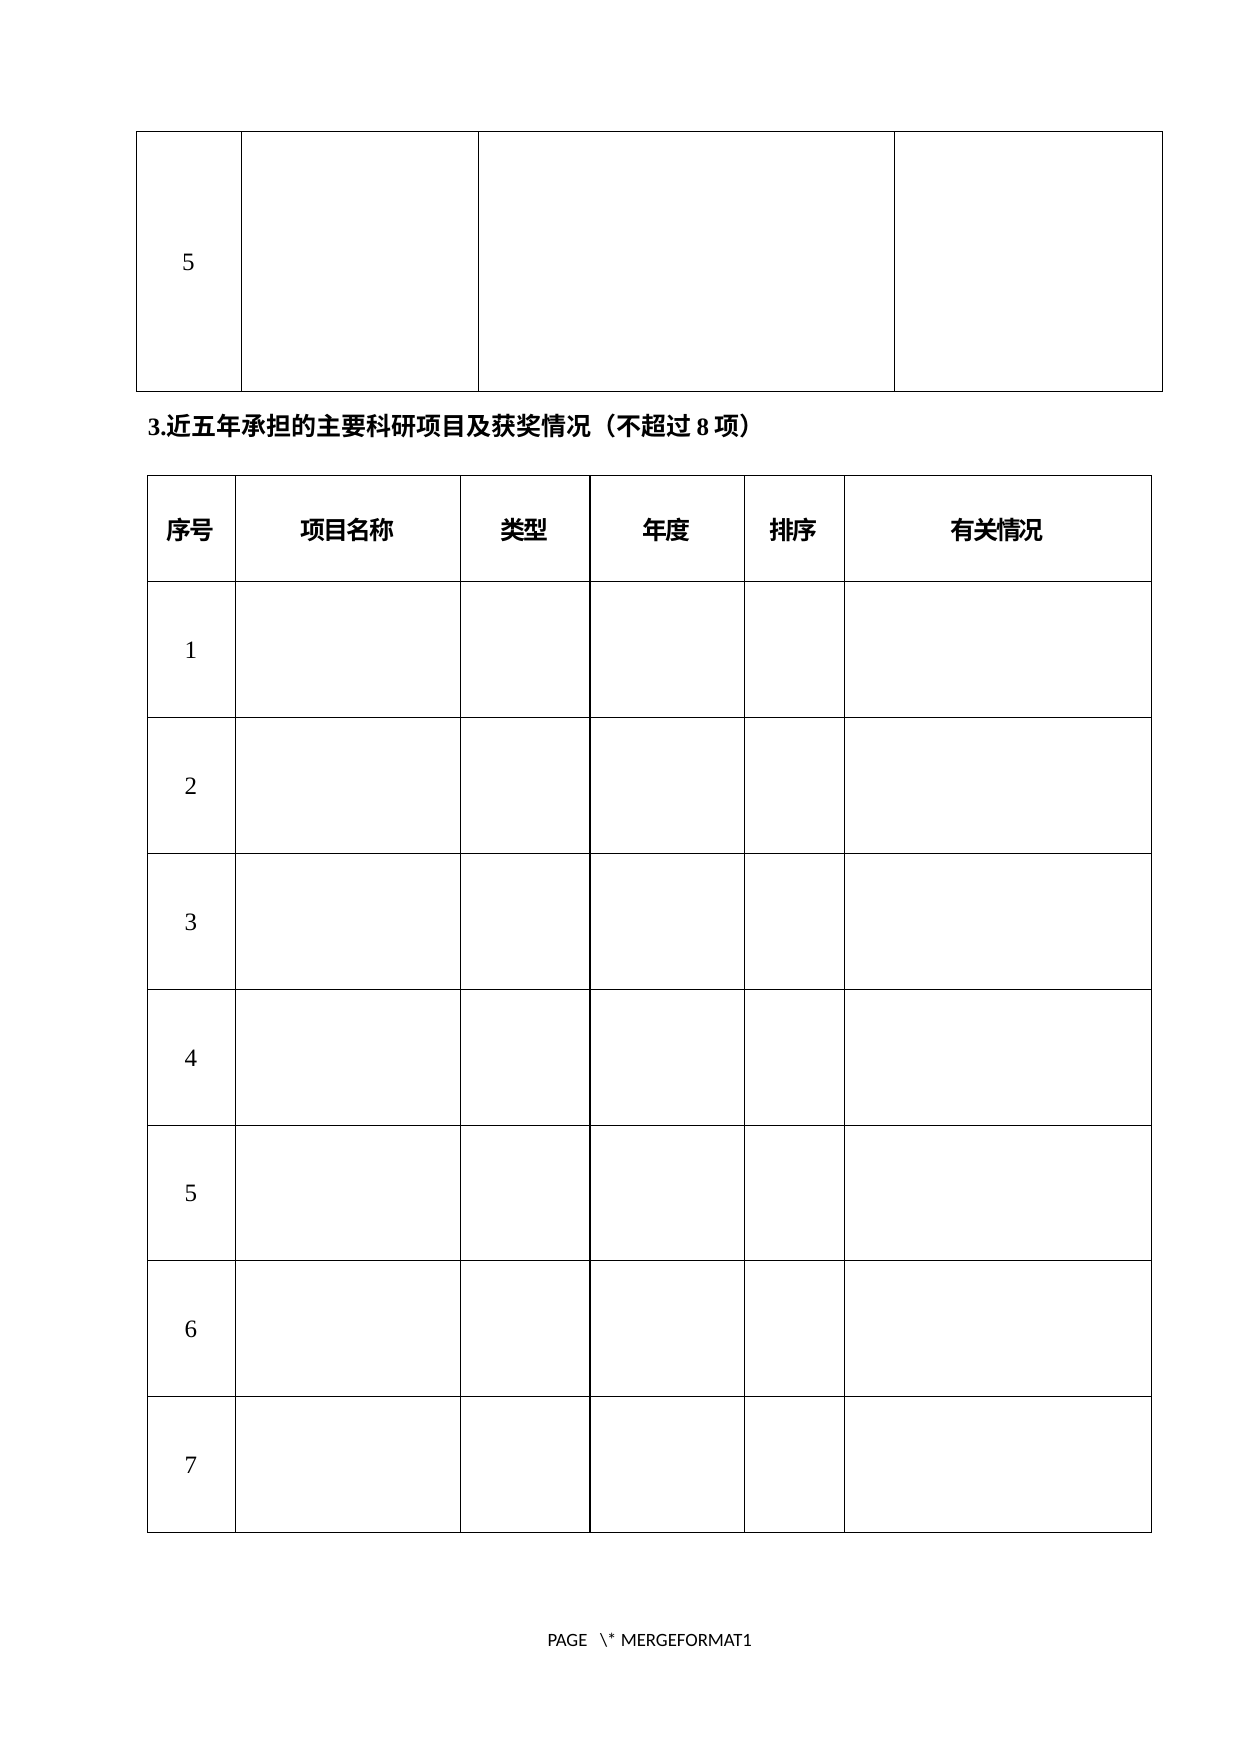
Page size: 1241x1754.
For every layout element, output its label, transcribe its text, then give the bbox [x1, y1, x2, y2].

table_cell [236, 582, 460, 717]
table_cell [461, 990, 589, 1124]
table_cell [591, 1397, 744, 1532]
table_cell 2 [148, 718, 235, 853]
table_cell [236, 854, 460, 989]
table_header 类型 [461, 476, 589, 581]
table_cell 1 [148, 582, 235, 717]
table_cell 6 [148, 1261, 235, 1396]
table_cell [591, 582, 744, 717]
table_header 排序 [745, 476, 844, 581]
table_cell [845, 1126, 1151, 1260]
table_cell [745, 1261, 844, 1396]
table_cell [745, 854, 844, 989]
table_cell [461, 854, 589, 989]
table_cell 7 [148, 1397, 235, 1532]
text 3.近五年承担的主要科研项目及获奖情况（不超过8项） [148, 392, 1152, 457]
table_cell [461, 1397, 589, 1532]
table_header 项目名称 [236, 476, 460, 581]
table_cell [845, 582, 1151, 717]
table_cell [895, 132, 1162, 391]
table_cell [591, 854, 744, 989]
table_cell [591, 990, 744, 1124]
table_cell [845, 990, 1151, 1124]
table_cell [236, 1397, 460, 1532]
table_header 年度 [591, 476, 744, 581]
table_cell [745, 990, 844, 1124]
table_cell [591, 718, 744, 853]
table_cell [236, 990, 460, 1124]
table_cell [479, 132, 894, 391]
table_cell [745, 718, 844, 853]
table_cell [745, 1397, 844, 1532]
table_header 序号 [148, 476, 235, 581]
table_cell 3 [148, 854, 235, 989]
table_cell 4 [148, 990, 235, 1124]
table_cell [461, 718, 589, 853]
table_cell [845, 1261, 1151, 1396]
table_cell 5 [148, 1126, 235, 1260]
table_cell 5 [137, 132, 241, 391]
table_cell [236, 1126, 460, 1260]
table_cell [845, 1397, 1151, 1532]
table_cell [236, 718, 460, 853]
table_cell [591, 1261, 744, 1396]
table_cell [745, 1126, 844, 1260]
table_cell [845, 718, 1151, 853]
table_cell [236, 1261, 460, 1396]
table_cell [745, 582, 844, 717]
table_cell [242, 132, 478, 391]
table_cell [845, 854, 1151, 989]
table_cell [591, 1126, 744, 1260]
table_cell [461, 1261, 589, 1396]
table_header 有关情况 [845, 476, 1151, 581]
table_cell [461, 582, 589, 717]
table_cell [461, 1126, 589, 1260]
